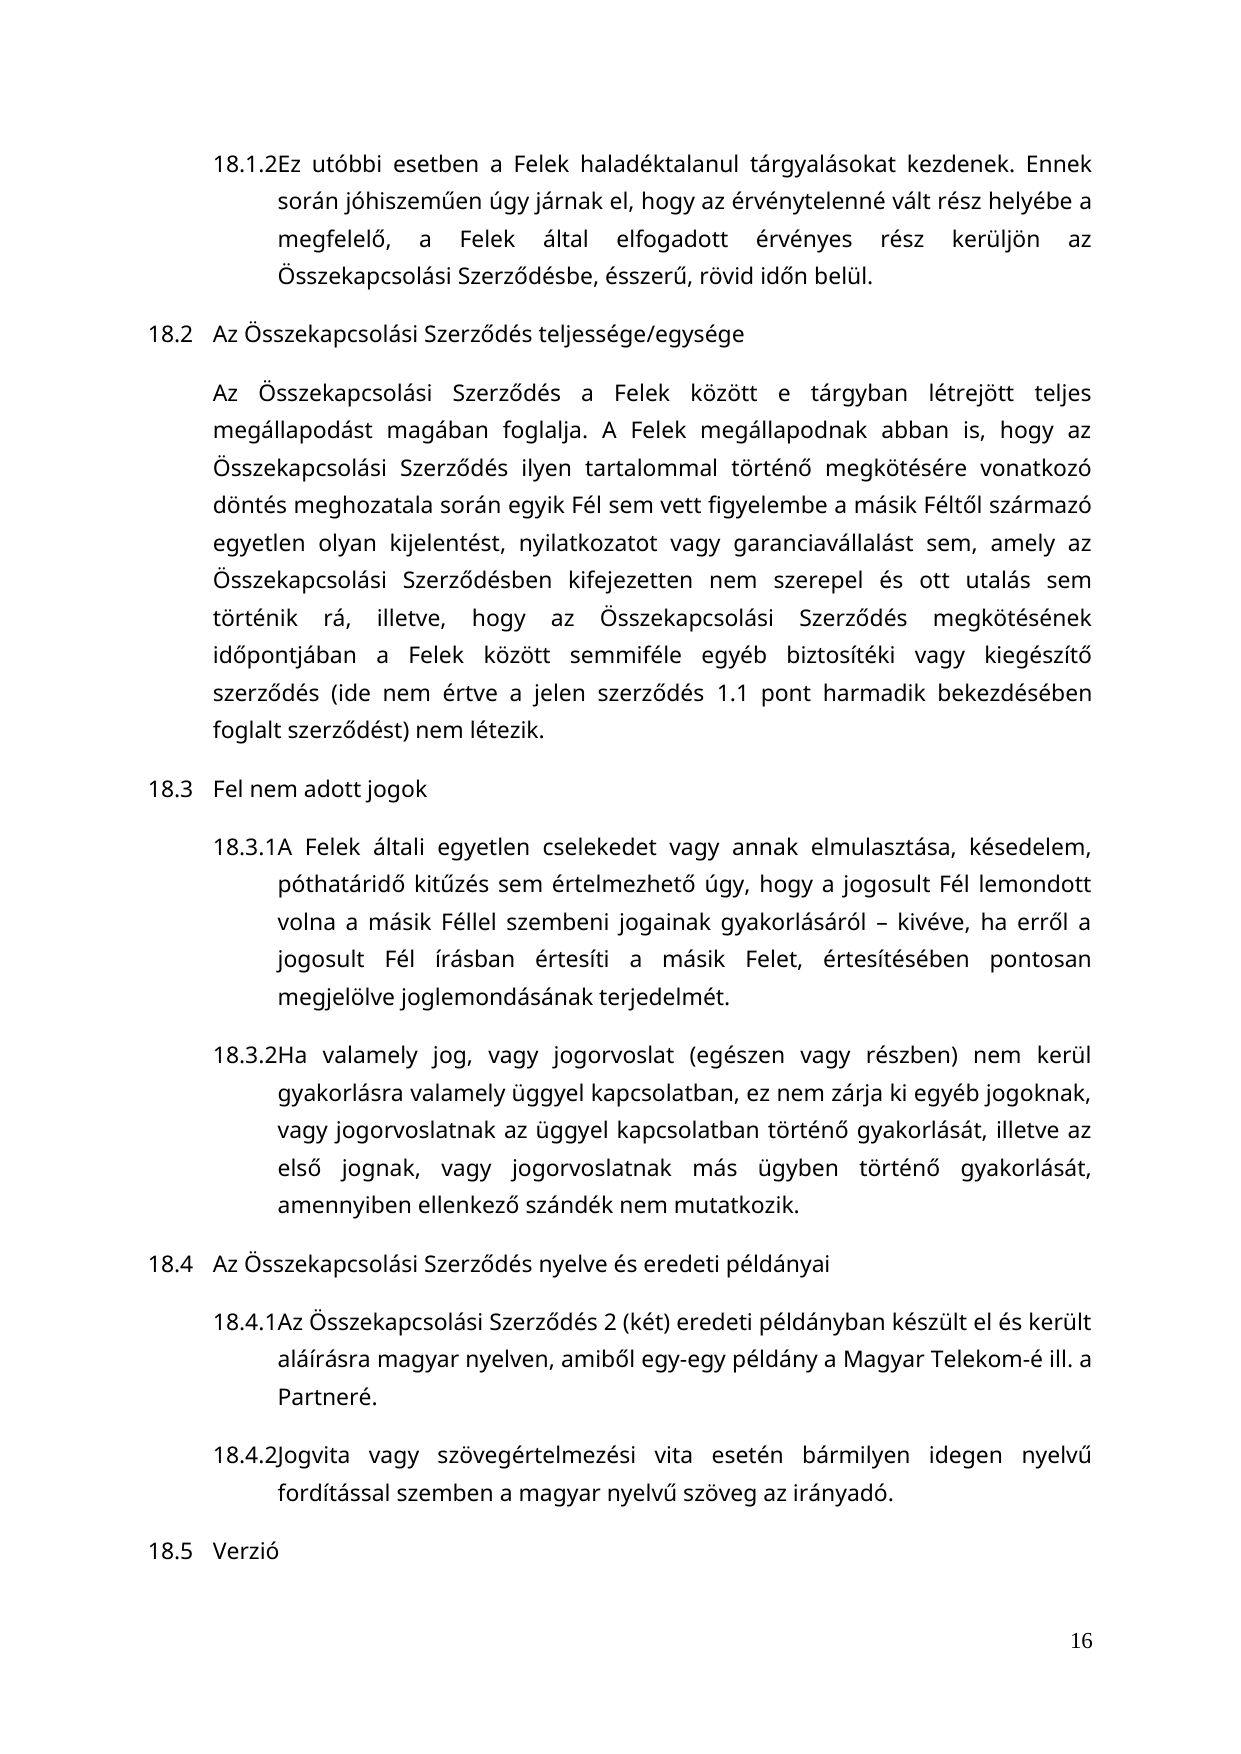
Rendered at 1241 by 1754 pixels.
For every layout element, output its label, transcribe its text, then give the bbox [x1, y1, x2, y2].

subtitle Fel nem adott jogok [148, 773, 1093, 804]
subtitle Az Összekapcsolási Szerződés nyelve és eredeti példányai [148, 1248, 1093, 1279]
subtitle Ha valamely jog, vagy jogorvoslat (egészen vagy részben) nem kerül gyakorlásra valamely üggyel kapcsolatban, ez nem zárja ki egyéb jogoknak, vagy jogorvoslatnak az üggyel kapcsolatban történő gyakorlását, illetve az első jognak, vagy jogorvoslatnak más ügyben történő gyakorlását, amennyiben ellenkező szándék nem mutatkozik. [213, 1039, 1093, 1221]
text Az Összekapcsolási Szerződés a Felek között e tárgyban létrejött teljes megállapodást magában foglalja. A Felek megállapodnak abban is, hogy az Összekapcsolási Szerződés ilyen tartalommal történő megkötésére vonatkozó döntés meghozatala során egyik Fél sem vett figyelembe a másik Féltől származó egyetlen olyan kijelentést, nyilatkozatot vagy garanciavállalást sem, amely az Összekapcsolási Szerződésben kifejezetten nem szerepel és ott utalás sem történik rá, illetve, hogy az Összekapcsolási Szerződés megkötésének időpontjában a Felek között semmiféle egyéb biztosítéki vagy kiegészítő szerződés (ide nem értve a jelen szerződés 1.1 pont harmadik bekezdésében foglalt szerződést) nem létezik. [213, 377, 1093, 746]
subtitle Verzió [148, 1535, 1093, 1566]
subtitle Ez utóbbi esetben a Felek haladéktalanul tárgyalásokat kezdenek. Ennek során jóhiszeműen úgy járnak el, hogy az érvénytelenné vált rész helyébe a megfelelő, a Felek által elfogadott érvényes rész kerüljön az Összekapcsolási Szerződésbe, ésszerű, rövid időn belül. [213, 148, 1093, 291]
subtitle Az Összekapcsolási Szerződés 2 (két) eredeti példányban készült el és került aláírásra magyar nyelven, amiből egy-egy példány a Magyar Telekom-é ill. a Partneré. [213, 1306, 1093, 1412]
subtitle Jogvita vagy szövegértelmezési vita esetén bármilyen idegen nyelvű fordítással szemben a magyar nyelvű szöveg az irányadó. [213, 1439, 1093, 1508]
subtitle A Felek általi egyetlen cselekedet vagy annak elmulasztása, késedelem, póthatáridő kitűzés sem értelmezhető úgy, hogy a jogosult Fél lemondott volna a másik Féllel szembeni jogainak gyakorlásáról – kivéve, ha erről a jogosult Fél írásban értesíti a másik Felet, értesítésében pontosan megjelölve joglemondásának terjedelmét. [213, 831, 1093, 1012]
subtitle Az Összekapcsolási Szerződés teljessége/egysége [148, 318, 1093, 350]
